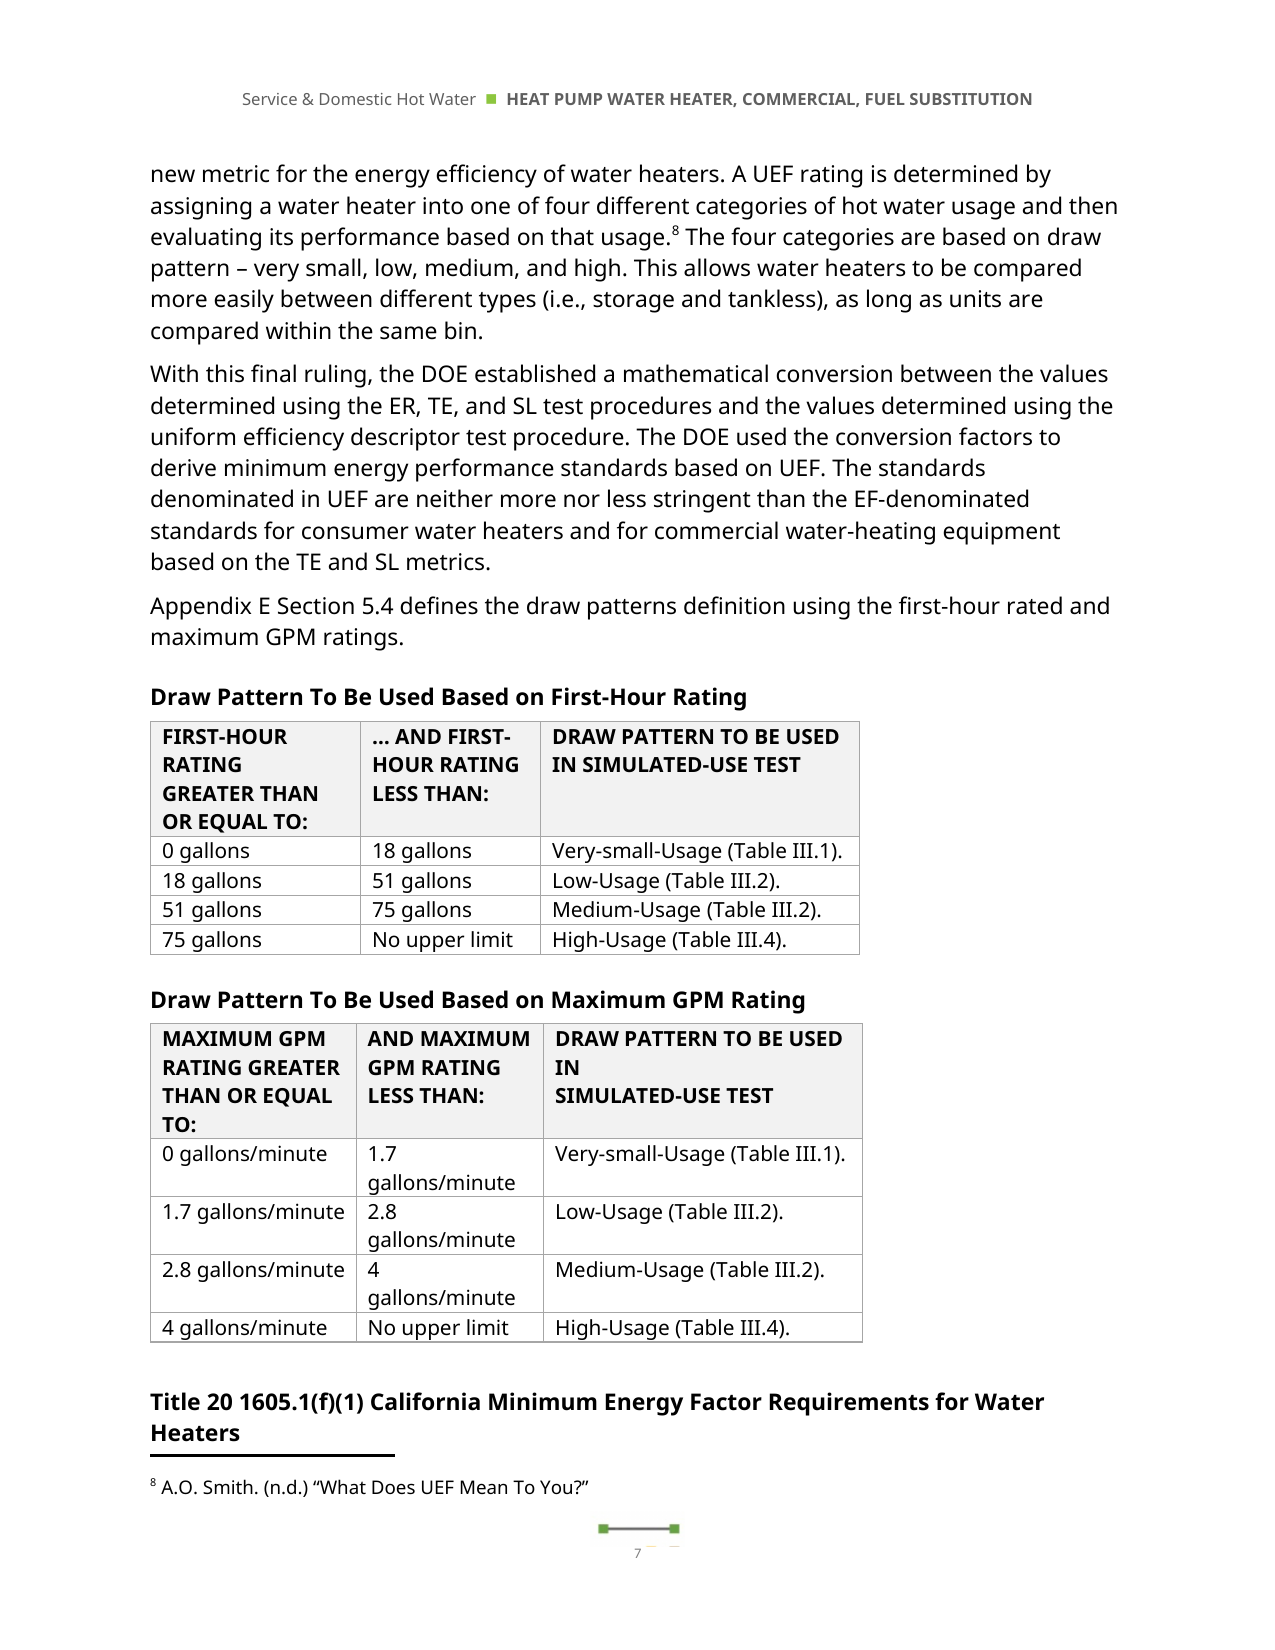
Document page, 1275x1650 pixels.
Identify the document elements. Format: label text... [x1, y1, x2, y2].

table_cell 2.8 gallons/minute [151, 1255, 356, 1312]
picture [589, 1512, 684, 1547]
table_cell 1.7 gallons/minute [151, 1197, 356, 1254]
table_cell 4 gallons/minute [357, 1255, 543, 1312]
table_header DRAW PATTERN TO BE USED IN SIMULATED-USE TEST [541, 722, 859, 836]
text With this final ruling, the DOE established a mathematical conversion between the values determined using the ER, TE, and SL test procedures and the values determined using the uniform efficiency descriptor test procedure. The DOE used the conversion factors to derive minimum energy performance standards based on UEF. The standards denominated in UEF are neither more nor less stringent than the EF-denominated standards for consumer water heaters and for commercial water-heating equipment based on the TE and SL metrics. [150, 358, 1125, 577]
table_cell No upper limit [357, 1313, 543, 1341]
table_cell 51 gallons [151, 896, 360, 924]
table_cell High-Usage (Table III.4). [541, 925, 859, 953]
table_cell 75 gallons [361, 896, 540, 924]
table_cell Low-Usage (Table III.2). [544, 1197, 862, 1254]
table_cell Low-Usage (Table III.2). [541, 866, 859, 894]
table_cell 1.7 gallons/minute [357, 1139, 543, 1196]
text Title 20 1605.1(f)(1) California Minimum Energy Factor Requirements for Water Heaters [150, 1386, 1125, 1449]
table_header FIRST-HOUR RATING GREATER THAN OR EQUAL TO: [151, 722, 360, 836]
table_cell No upper limit [361, 925, 540, 953]
text Appendix E Section 5.4 defines the draw patterns definition using the first-hour rated and maximum GPM ratings. [150, 589, 1125, 652]
table_header … AND FIRST-HOUR RATING LESS THAN: [361, 722, 540, 836]
table_cell 18 gallons [361, 837, 540, 865]
table_cell Medium-Usage (Table III.2). [541, 896, 859, 924]
table_header MAXIMUM GPM RATING GREATER THAN OR EQUAL TO: [151, 1024, 356, 1138]
table_header DRAW PATTERN TO BE USED IN SIMULATED-USE TEST [544, 1024, 862, 1138]
table_cell 18 gallons [151, 866, 360, 894]
table_cell 0 gallons [151, 837, 360, 865]
table_cell Very-small-Usage (Table III.1). [541, 837, 859, 865]
table_cell Medium-Usage (Table III.2). [544, 1255, 862, 1312]
table_cell High-Usage (Table III.4). [544, 1313, 862, 1341]
table_cell 0 gallons/minute [151, 1139, 356, 1196]
text Draw Pattern To Be Used Based on Maximum GPM Rating [150, 984, 1125, 1015]
table_cell 51 gallons [361, 866, 540, 894]
table_cell 2.8 gallons/minute [357, 1197, 543, 1254]
table_cell Very-small-Usage (Table III.1). [544, 1139, 862, 1196]
text Draw Pattern To Be Used Based on First-Hour Rating [150, 681, 1125, 712]
table_cell 75 gallons [151, 925, 360, 953]
table_header AND MAXIMUM GPM RATING LESS THAN: [357, 1024, 543, 1138]
table_cell 4 gallons/minute [151, 1313, 356, 1341]
